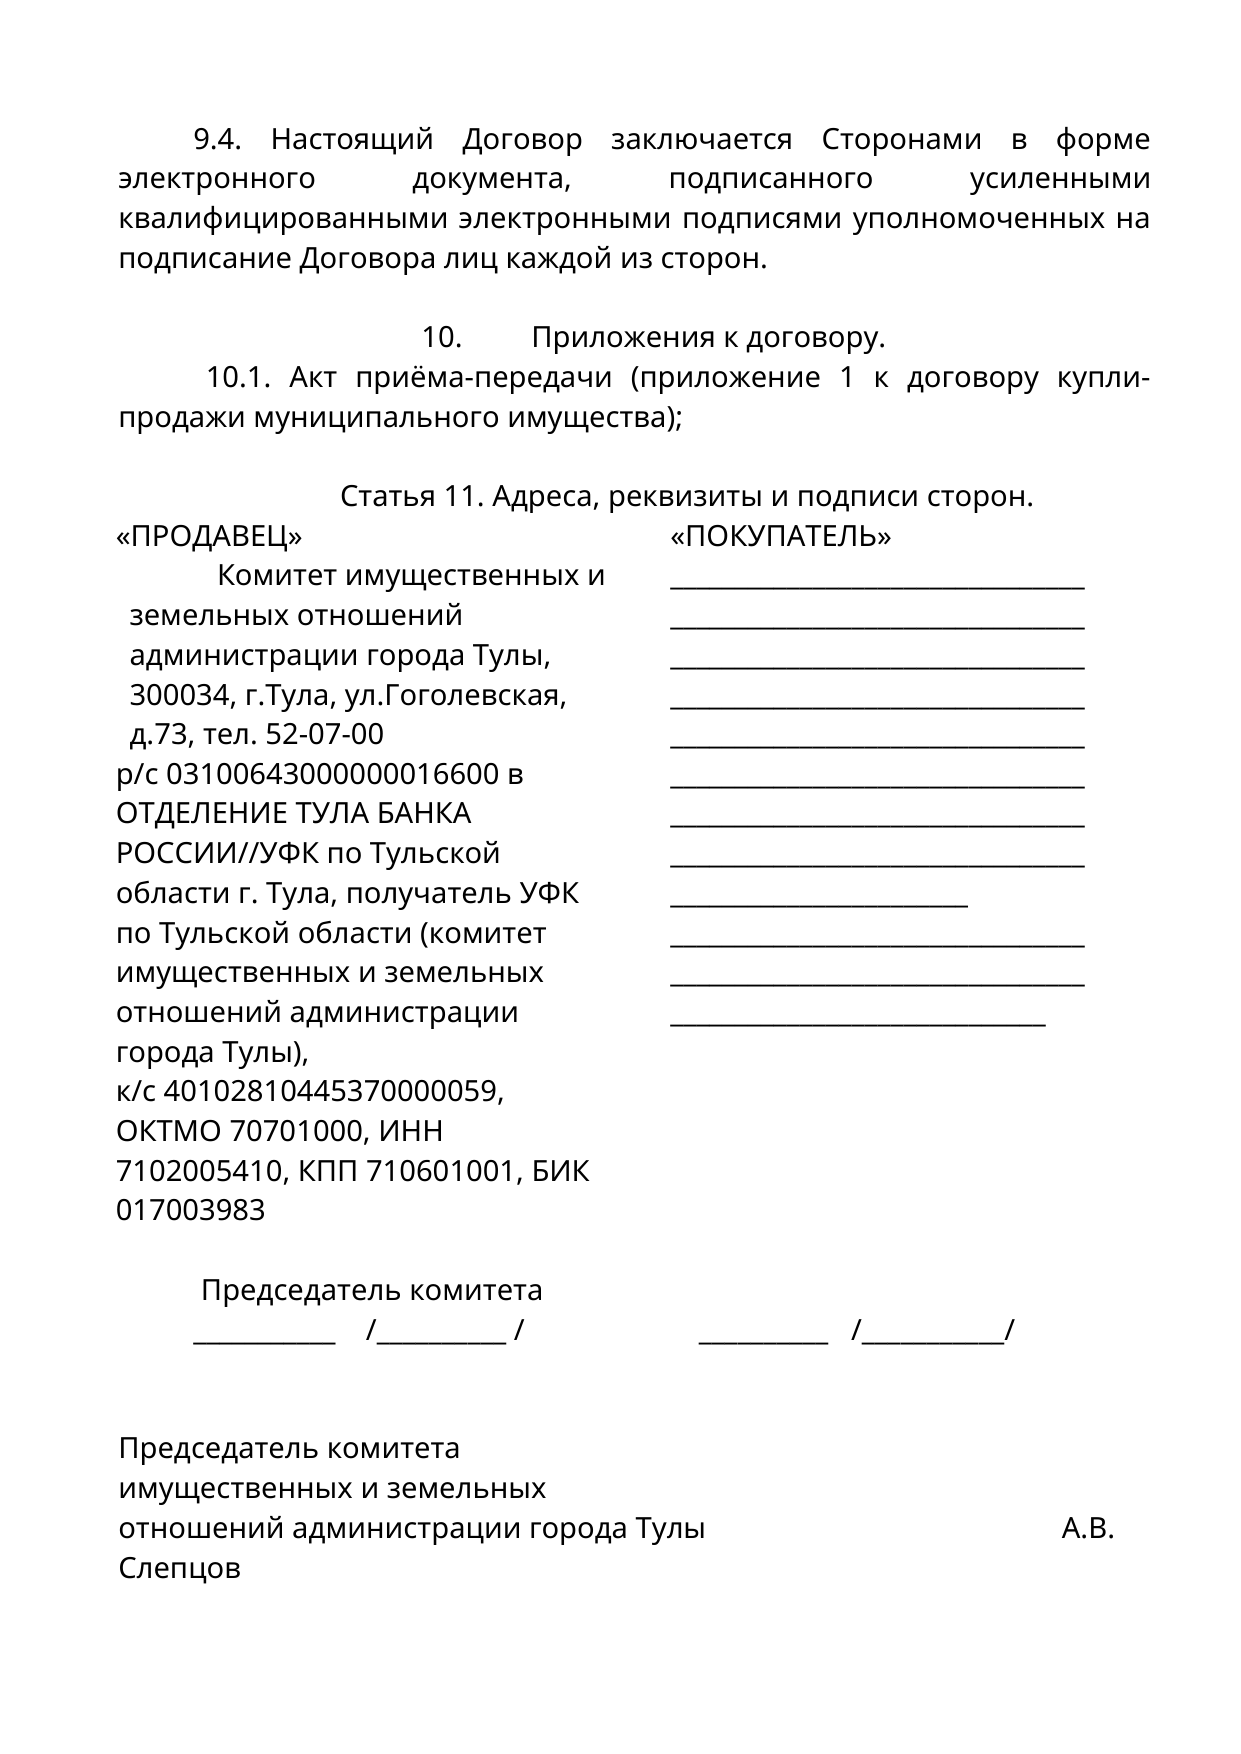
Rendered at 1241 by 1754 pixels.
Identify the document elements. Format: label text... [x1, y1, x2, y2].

text 9.4. Настоящий Договор заключается Сторонами в форме электронного документа, подписанного усиленными квалифицированными электронными подписями уполномоченных на подписание Договора лиц каждой из сторон. [118, 118, 1152, 277]
text ___________ /__________ / __________ /___________/ [118, 1309, 1152, 1348]
list Приложения к договору. [156, 317, 1152, 356]
text 10.1. Акт приёма-передачи (приложение 1 к договору купли-продажи муниципального имущества); [118, 356, 1152, 436]
text Председатель комитета [118, 1428, 1152, 1467]
table_header «ПОКУПАТЕЛЬ» _______________________________________________________________________________________________________________________________________________________________________________________________________________________________________________________________________________________ _____________________________________________________________________________________________ [629, 515, 1104, 1229]
table_header «ПРОДАВЕЦ» Комитет имущественных и земельных отношений администрации города Тулы, .Тула, ул.Гоголевская, д.73, тел. 52-07-00 р/с 03100643000000016600 в ОТДЕЛЕНИЕ ТУЛА БАНКА РОССИИ//УФК по Тульской области г. Тула, получатель УФК по Тульской области (комитет имущественных и земельных отношений администрации города Тулы), к/с 40102810445370000059, ОКТМО 70701000, ИНН 7102005410, КПП 710601001, БИК 017003983 [104, 515, 629, 1229]
text имущественных и земельных [118, 1467, 1152, 1507]
text Председатель комитета [118, 1269, 1152, 1309]
text Статья 11. Адреса, реквизиты и подписи сторон. [148, 475, 1152, 515]
text отношений администрации города Тулы А.В. Слепцов [118, 1507, 1152, 1587]
